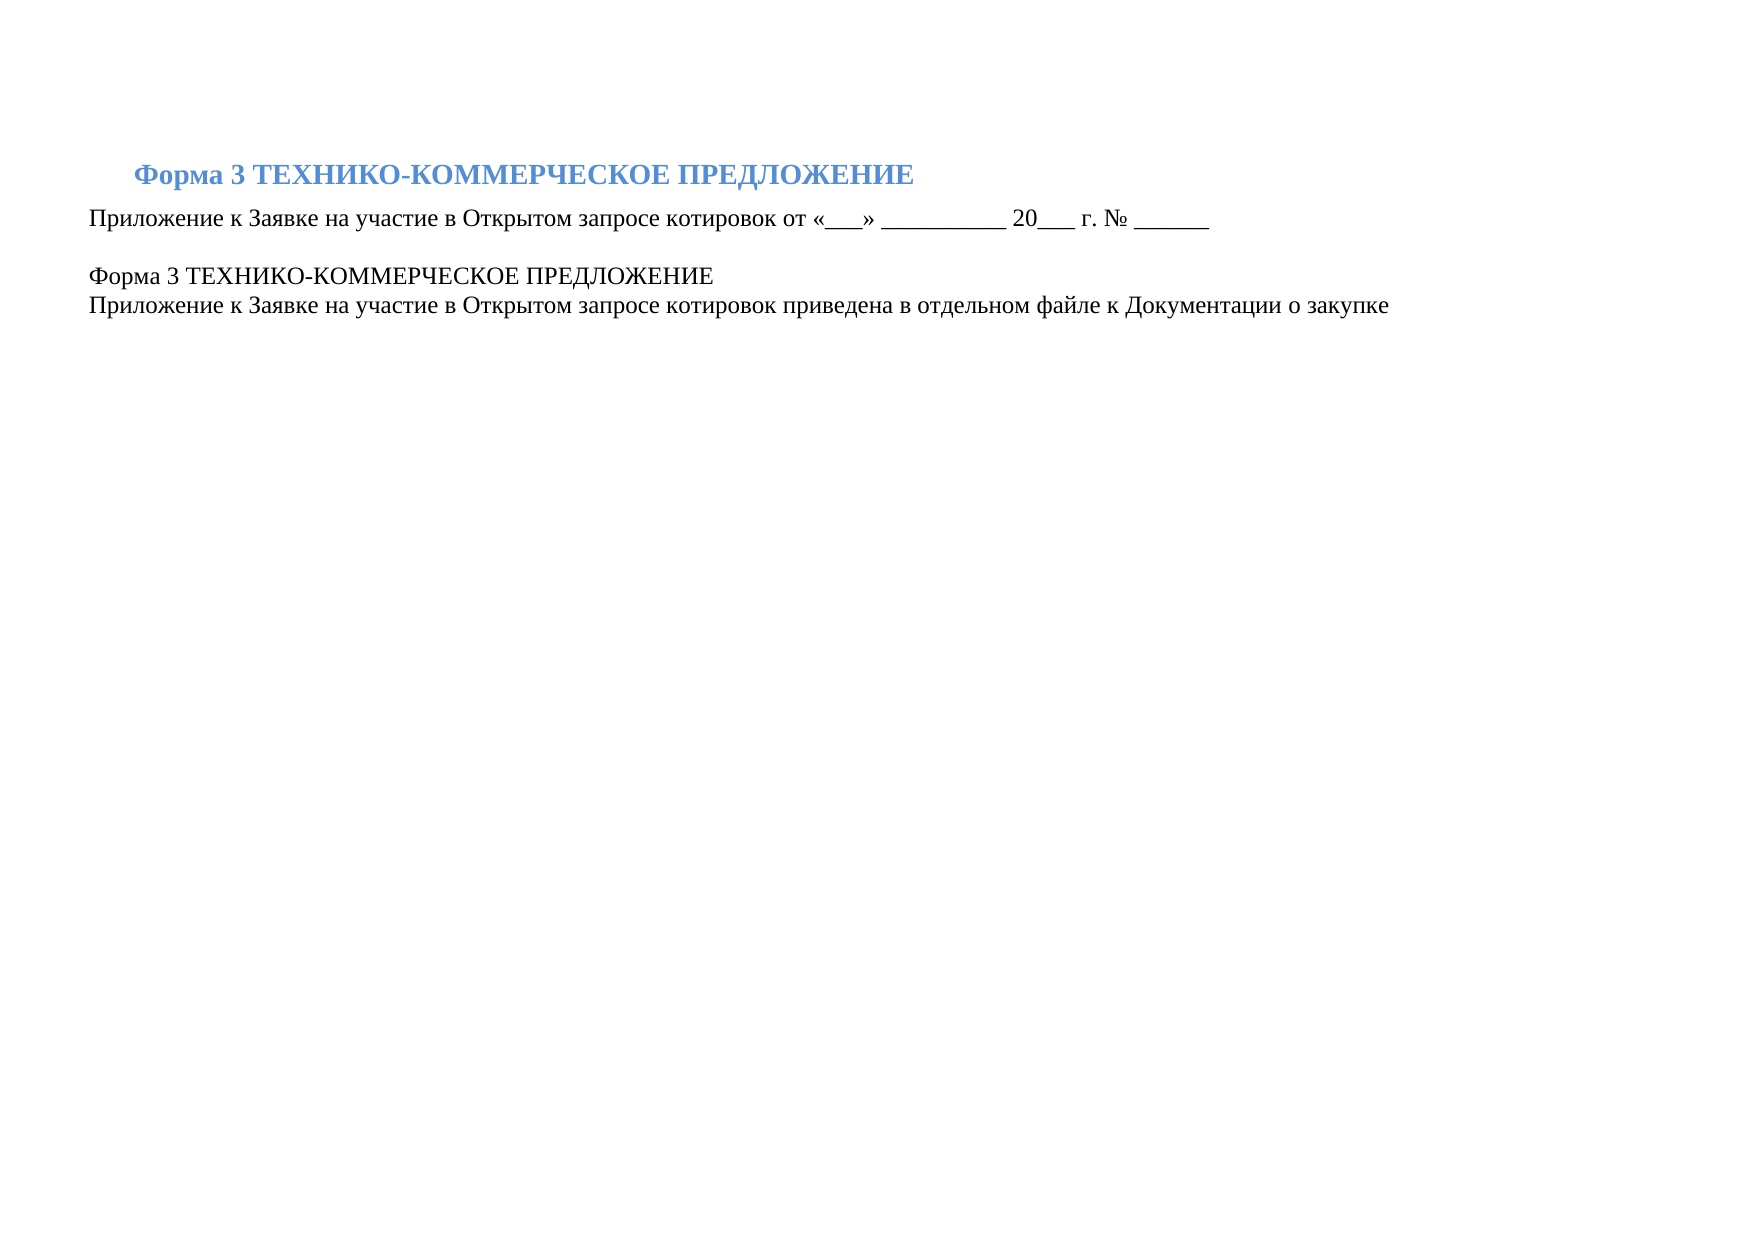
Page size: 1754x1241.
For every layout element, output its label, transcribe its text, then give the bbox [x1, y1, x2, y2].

text Приложение к Заявке на участие в Открытом запросе котировок от «___» __________ 20___ г. № ______ [89, 203, 1695, 232]
text Форма 3 ТЕХНИКО-КОММЕРЧЕСКОЕ ПРЕДЛОЖЕНИЕ [89, 261, 1695, 290]
subtitle Форма 3 ТЕХНИКО-КОММЕРЧЕСКОЕ ПРЕДЛОЖЕНИЕ [134, 157, 1695, 191]
text Приложение к Заявке на участие в Открытом запросе котировок приведена в отдельном файле к Документации о закупке [89, 290, 1695, 318]
